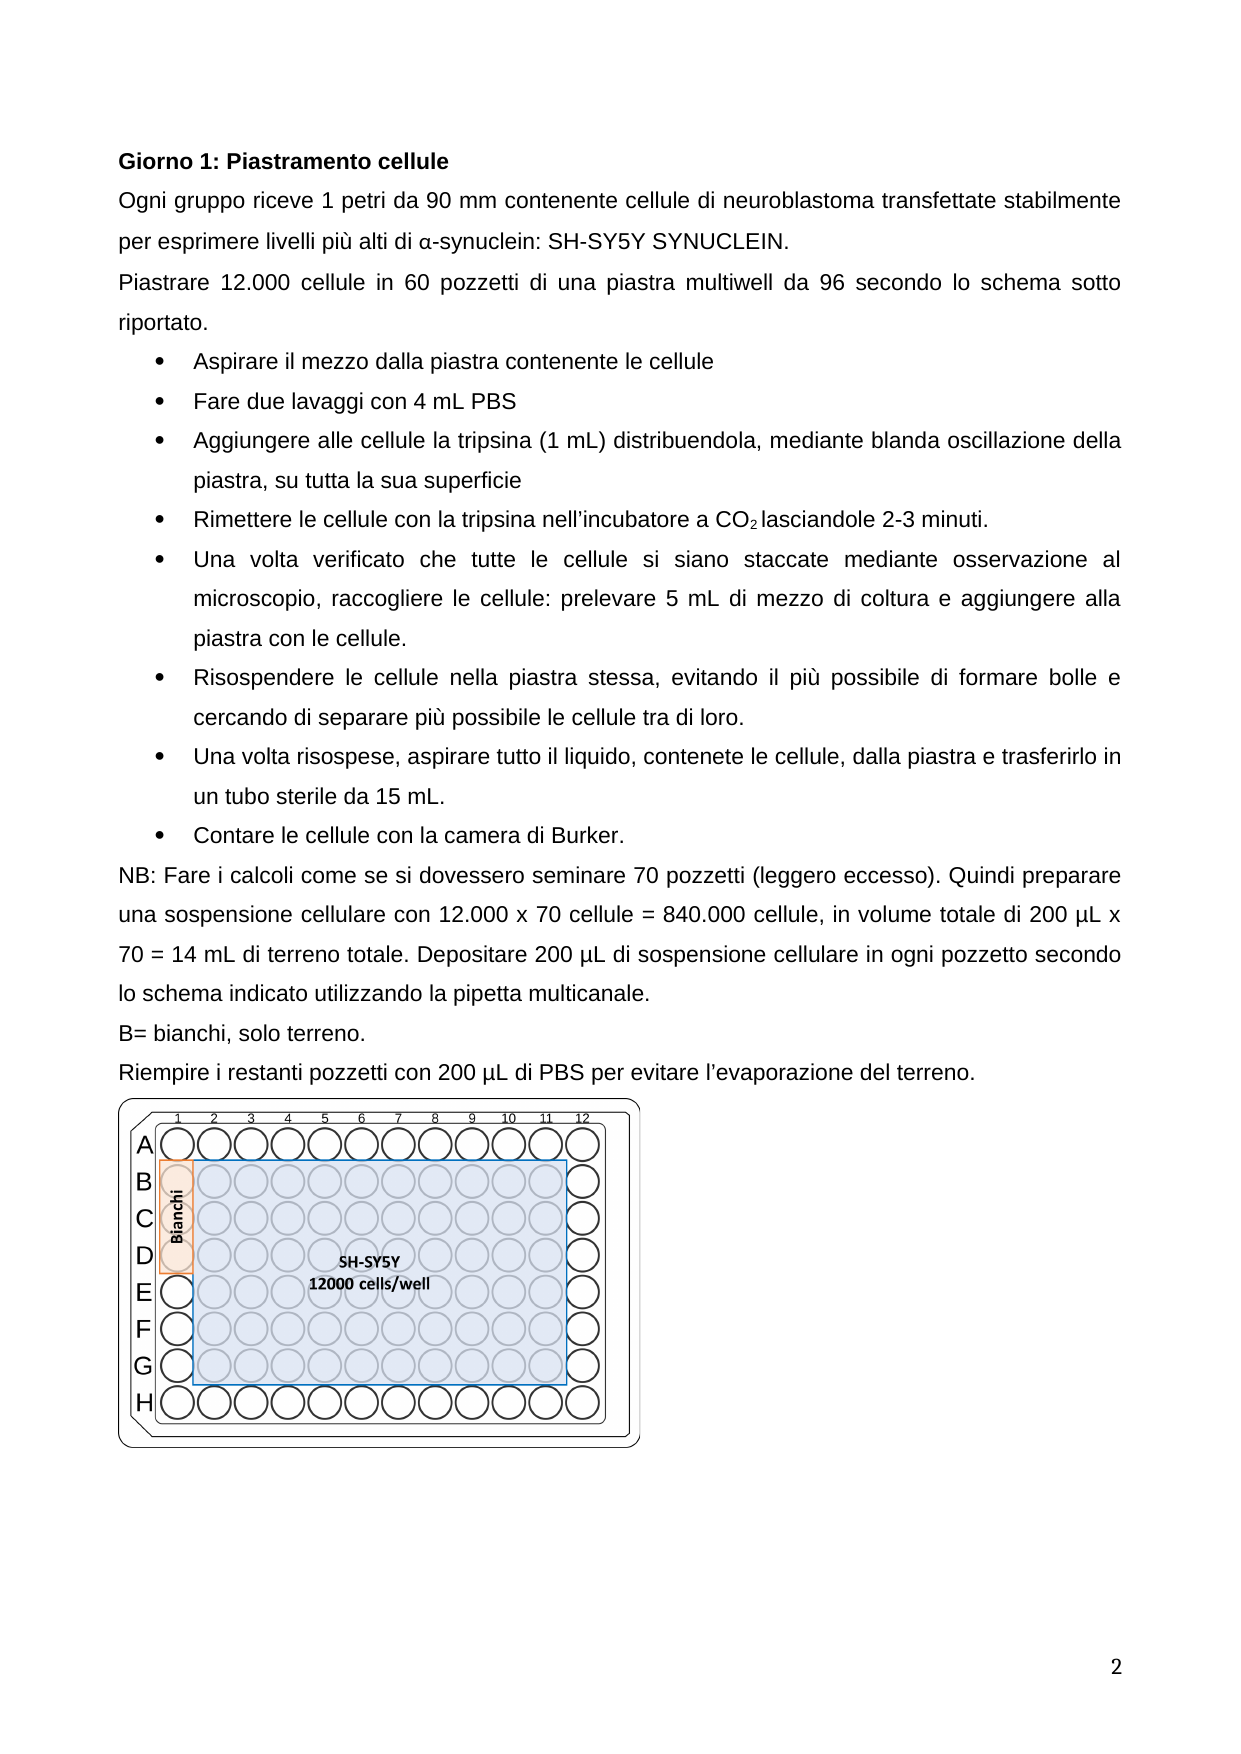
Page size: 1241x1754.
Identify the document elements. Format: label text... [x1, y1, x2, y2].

text Piastrare 12.000 cellule in 60 pozzetti di una piastra multiwell da 96 secondo lo schema sotto riportato. [118, 269, 1122, 335]
list Aggiungere alle cellule la tripsina (1 mL) distribuendola, mediante blanda oscillazione della piastra, su tutta la sua superficie [156, 427, 1122, 493]
picture [118, 1098, 640, 1448]
list Fare due lavaggi con 4 mL PBS [156, 388, 1122, 414]
list Risospendere le cellule nella piastra stessa, evitando il più possibile di formare bolle e cercando di separare più possibile le cellule tra di loro. [156, 664, 1122, 730]
list Rimettere le cellule con la tripsina nell’incubatore a CO2 lasciandole 2-3 minuti. [156, 506, 1122, 533]
text B= bianchi, solo terreno. [118, 1019, 1122, 1046]
list Aspirare il mezzo dalla piastra contenente le cellule [156, 348, 1122, 375]
list Contare le cellule con la camera di Burker. [156, 822, 1122, 848]
text Giorno 1: Piastramento cellule [118, 148, 1122, 174]
text Ogni gruppo riceve 1 petri da 90 mm contenente cellule di neuroblastoma transfettate stabilmente per esprimere livelli più alti di α-synuclein: SH-SY5Y SYNUCLEIN. [118, 187, 1122, 255]
list Una volta risospese, aspirare tutto il liquido, contenete le cellule, dalla piastra e trasferirlo in un tubo sterile da 15 mL. [156, 743, 1122, 809]
list Una volta verificato che tutte le cellule si siano staccate mediante osservazione al microscopio, raccogliere le cellule: prelevare 5 mL di mezzo di coltura e aggiungere alla piastra con le cellule. [156, 546, 1122, 651]
text Riempire i restanti pozzetti con 200 µL di PBS per evitare l’evaporazione del terreno. [118, 1059, 1122, 1085]
text NB: Fare i calcoli come se si dovessero seminare 70 pozzetti (leggero eccesso). Quindi preparare una sospensione cellulare con 12.000 x 70 cellule = 840.000 cellule, in volume totale di 200 µL x 70 = 14 mL di terreno totale. Depositare 200 µL di sospensione cellulare in ogni pozzetto secondo lo schema indicato utilizzando la pipetta multicanale. [118, 862, 1122, 1006]
